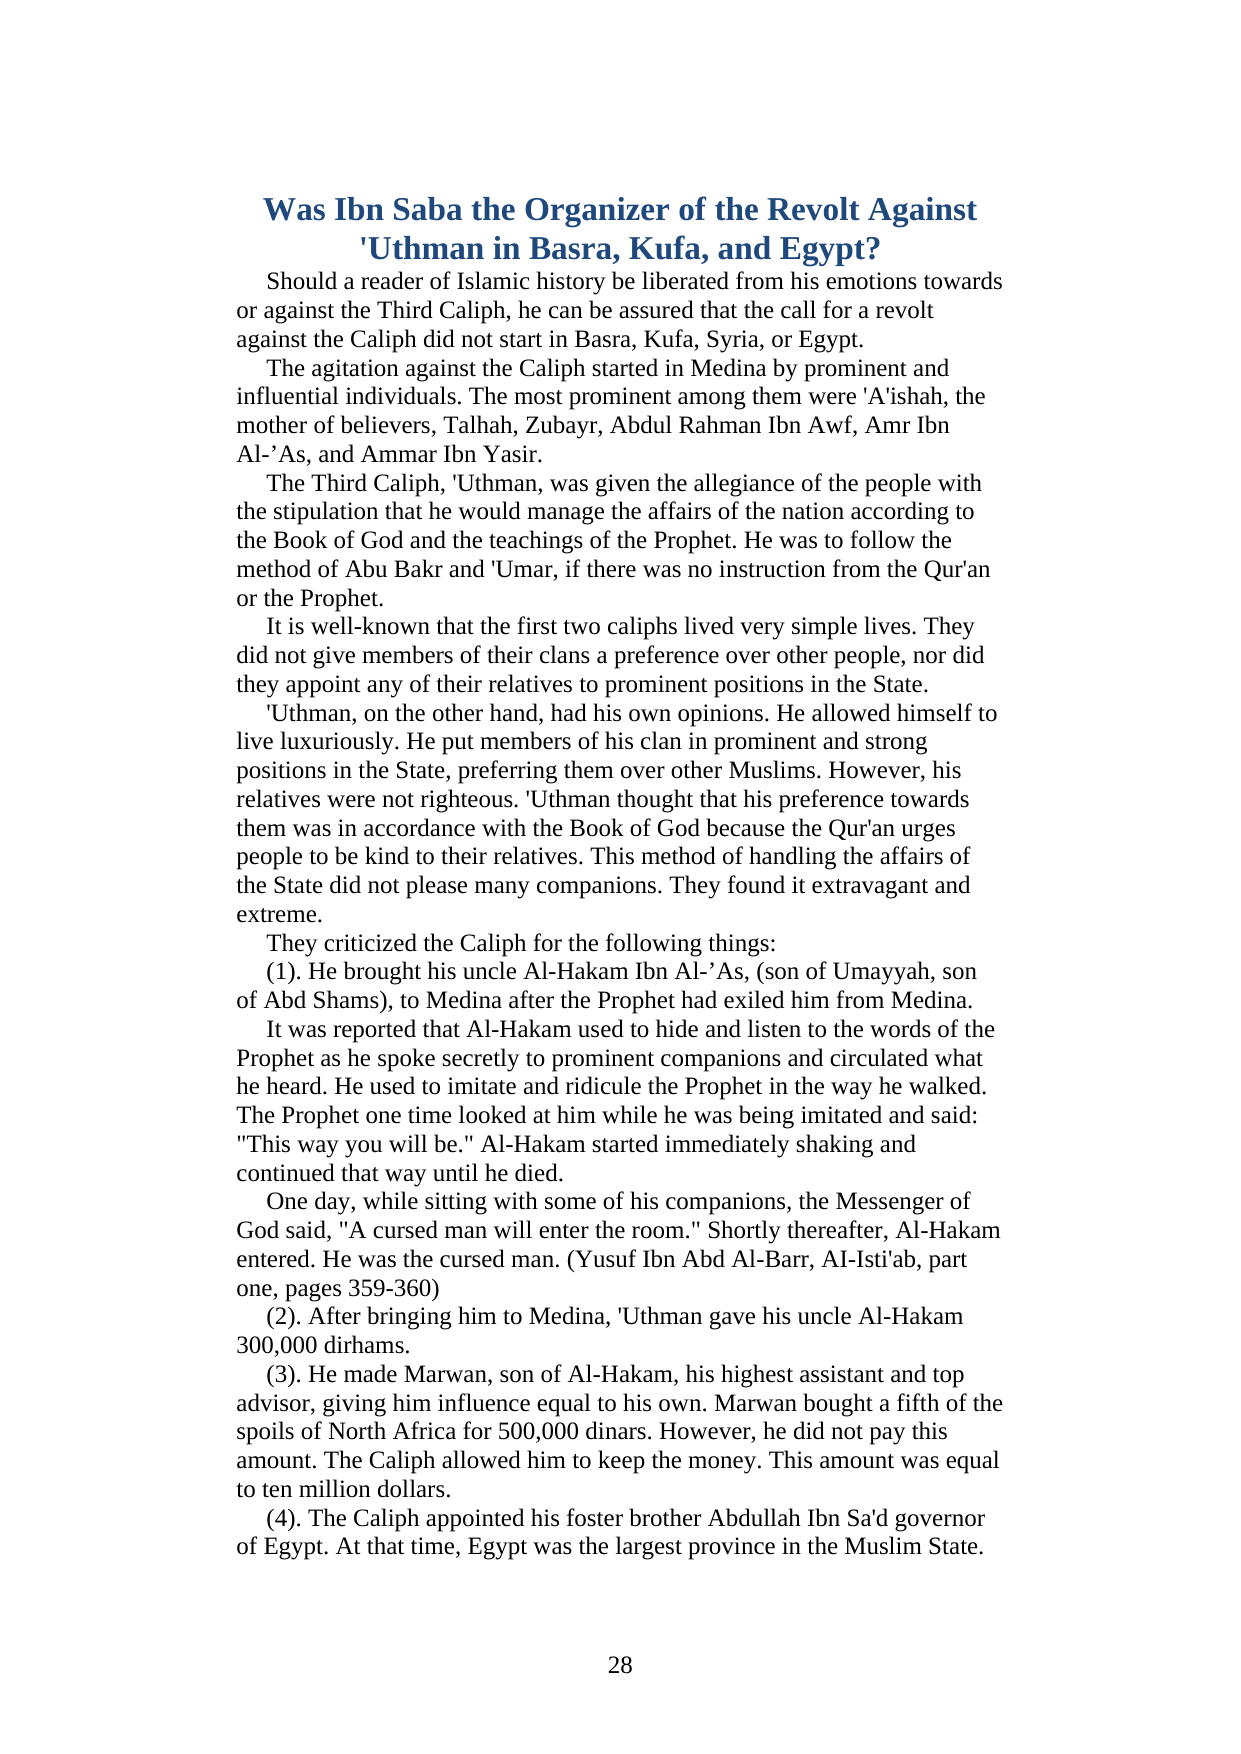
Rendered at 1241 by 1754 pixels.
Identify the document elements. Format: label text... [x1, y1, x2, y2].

text It was reported that Al-Hakam used to hide and listen to the words of the Prophet as he spoke secretly to prominent companions and circulated what he heard. He used to imitate and ridicule the Prophet in the way he walked. The Prophet one time looked at him while he was being imitated and said: "This way you will be." Al-Hakam started immediately shaking and continued that way until he died. [236, 1014, 1004, 1186]
text The agitation against the Caliph started in Medina by prominent and influential individuals. The most prominent among them were 'A'ishah, the mother of believers, Talhah, Zubayr, Abdul Rahman Ibn Awf, Amr Ibn Al-’As, and Ammar Ibn Yasir. [236, 353, 1004, 468]
text The Third Caliph, 'Uthman, was given the allegiance of the people with the stipulation that he would manage the affairs of the nation according to the Book of God and the teachings of the Prophet. He was to follow the method of Abu Bakr and 'Umar, if there was no instruction from the Qur'an or the Prophet. [236, 468, 1004, 611]
subtitle Was Ibn Saba the Organizer of the Revolt Against 'Uthman in Basra, Kufa, and Egypt? [236, 190, 1004, 266]
text (4). The Caliph appointed his foster brother Abdullah Ibn Sa'd governor of Egypt. At that time, Egypt was the largest province in the Muslim State. [236, 1503, 1004, 1560]
text It is well-known that the first two caliphs lived very simple lives. They did not give members of their clans a preference over other people, nor did they appoint any of their relatives to prominent positions in the State. [236, 611, 1004, 698]
text Should a reader of Islamic history be liberated from his emotions towards or against the Third Caliph, he can be assured that the call for a revolt against the Caliph did not start in Basra, Kufa, Syria, or Egypt. [236, 266, 1004, 353]
text One day, while sitting with some of his companions, the Messenger of God said, "A cursed man will enter the room." Shortly thereafter, Al-Hakam entered. He was the cursed man. (Yusuf Ibn Abd Al-Barr, AI-Isti'ab, part one, pages 359-360) [236, 1186, 1004, 1301]
text They criticized the Caliph for the following things: [236, 928, 1004, 956]
text (3). He made Marwan, son of Al-Hakam, his highest assistant and top advisor, giving him influence equal to his own. Marwan bought a fifth of the spoils of North Africa for 500,000 dinars. However, he did not pay this amount. The Caliph allowed him to keep the money. This amount was equal to ten million dollars. [236, 1359, 1004, 1503]
text 'Uthman, on the other hand, had his own opinions. He allowed himself to live luxuriously. He put members of his clan in prominent and strong positions in the State, preferring them over other Muslims. However, his relatives were not righteous. 'Uthman thought that his preference towards them was in accordance with the Book of God because the Qur'an urges people to be kind to their relatives. This method of handling the affairs of the State did not please many companions. They found it extravagant and extreme. [236, 698, 1004, 928]
text (2). After bringing him to Medina, 'Uthman gave his uncle Al-Hakam 300,000 dirhams. [236, 1301, 1004, 1359]
text (1). He brought his uncle Al-Hakam Ibn Al-’As, (son of Umayyah, son of Abd Shams), to Medina after the Prophet had exiled him from Medina. [236, 956, 1004, 1014]
